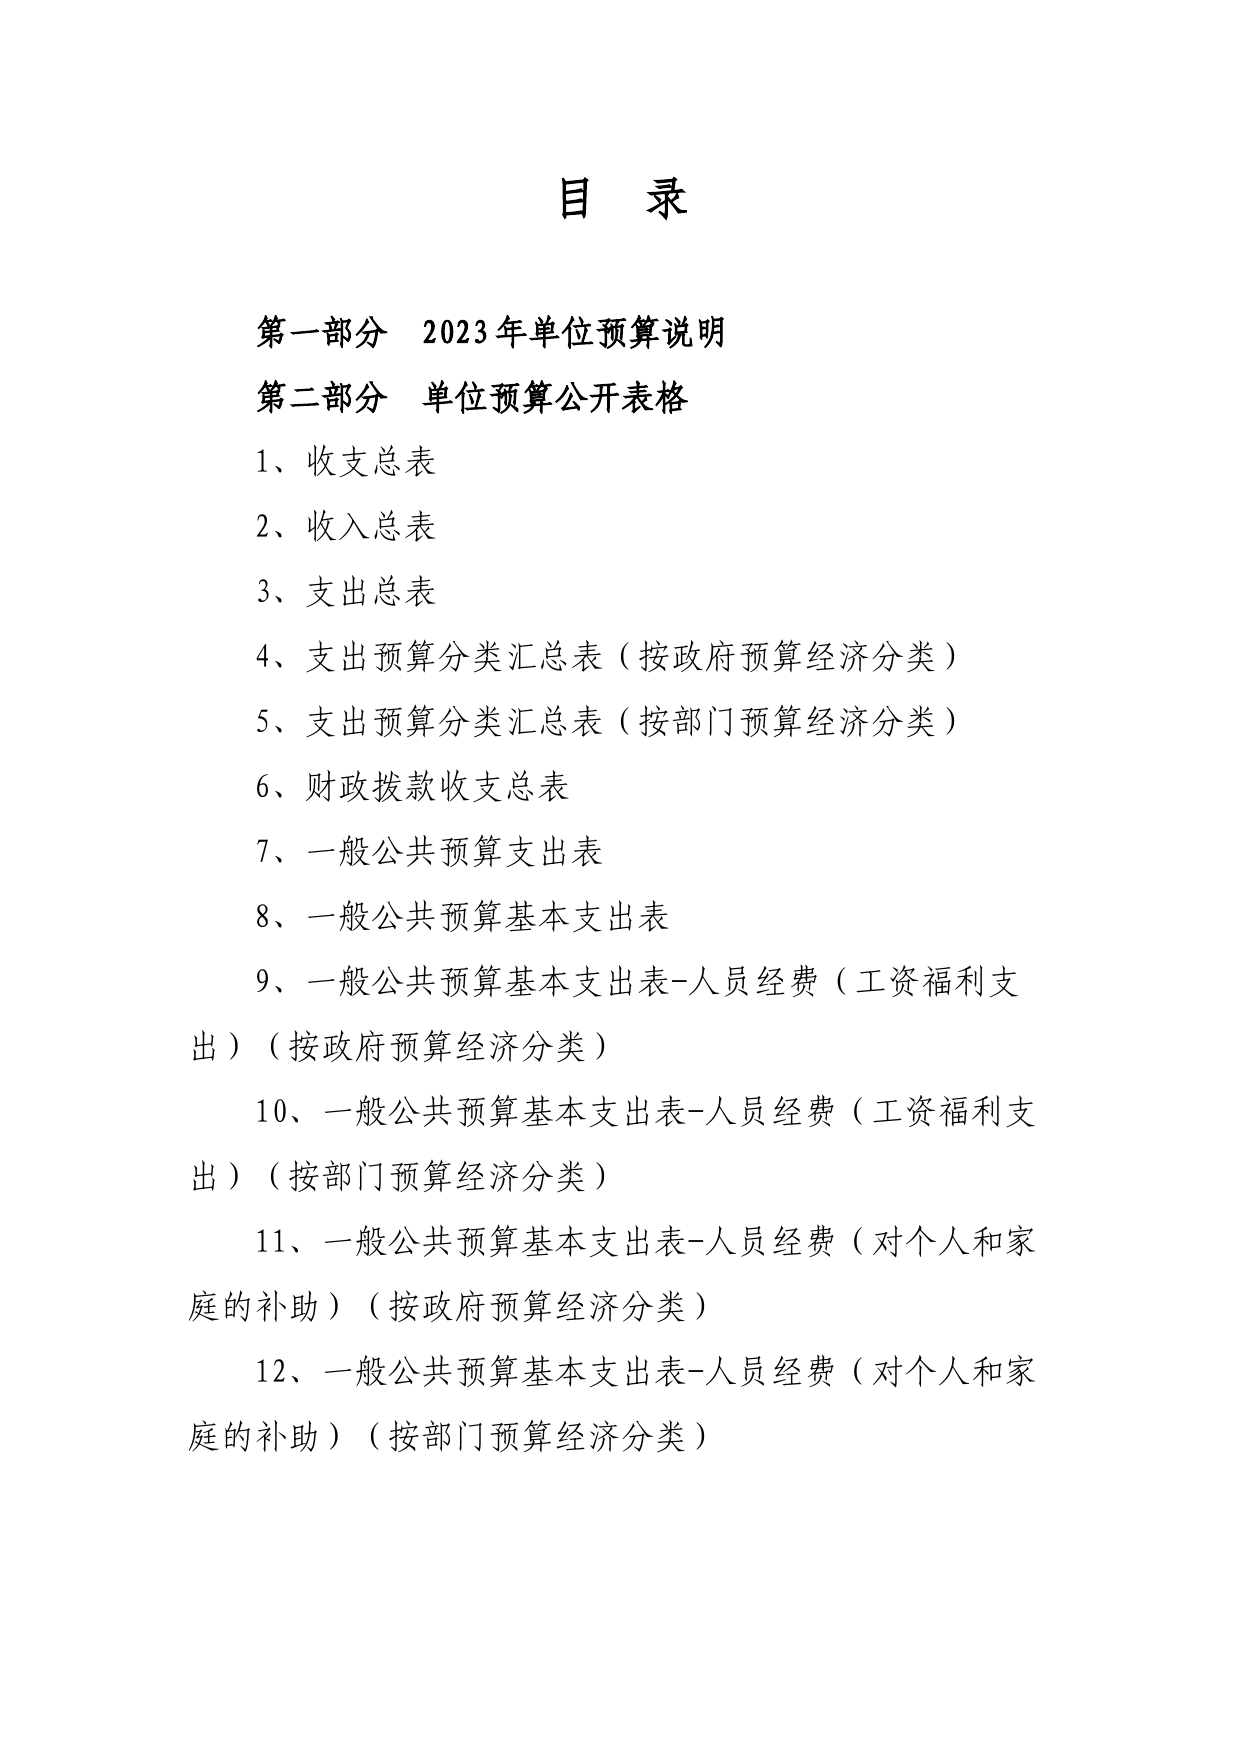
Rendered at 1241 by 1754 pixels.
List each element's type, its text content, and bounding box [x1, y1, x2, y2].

text 3、支出总表 [187, 557, 1053, 622]
text 8、一般公共预算基本支出表 [187, 882, 1053, 947]
text 12、一般公共预算基本支出表-人员经费（对个人和家庭的补助）（按部门预算经济分类） [187, 1337, 1053, 1467]
text 1、收支总表 [187, 427, 1053, 492]
text 2、收入总表 [187, 492, 1053, 557]
text 第二部分 单位预算公开表格 [187, 362, 1053, 427]
text 6、财政拨款收支总表 [187, 752, 1053, 817]
text 10、一般公共预算基本支出表-人员经费（工资福利支出）（按部门预算经济分类） [187, 1077, 1053, 1207]
text 目 录 [187, 162, 1053, 227]
text 5、支出预算分类汇总表（按部门预算经济分类） [187, 687, 1053, 752]
text 9、一般公共预算基本支出表-人员经费（工资福利支出）（按政府预算经济分类） [187, 947, 1053, 1077]
text 第一部分 2023年单位预算说明 [187, 297, 1053, 362]
text 7、一般公共预算支出表 [187, 817, 1053, 882]
text 11、一般公共预算基本支出表-人员经费（对个人和家庭的补助）（按政府预算经济分类） [187, 1207, 1053, 1337]
text 4、支出预算分类汇总表（按政府预算经济分类） [187, 622, 1053, 687]
